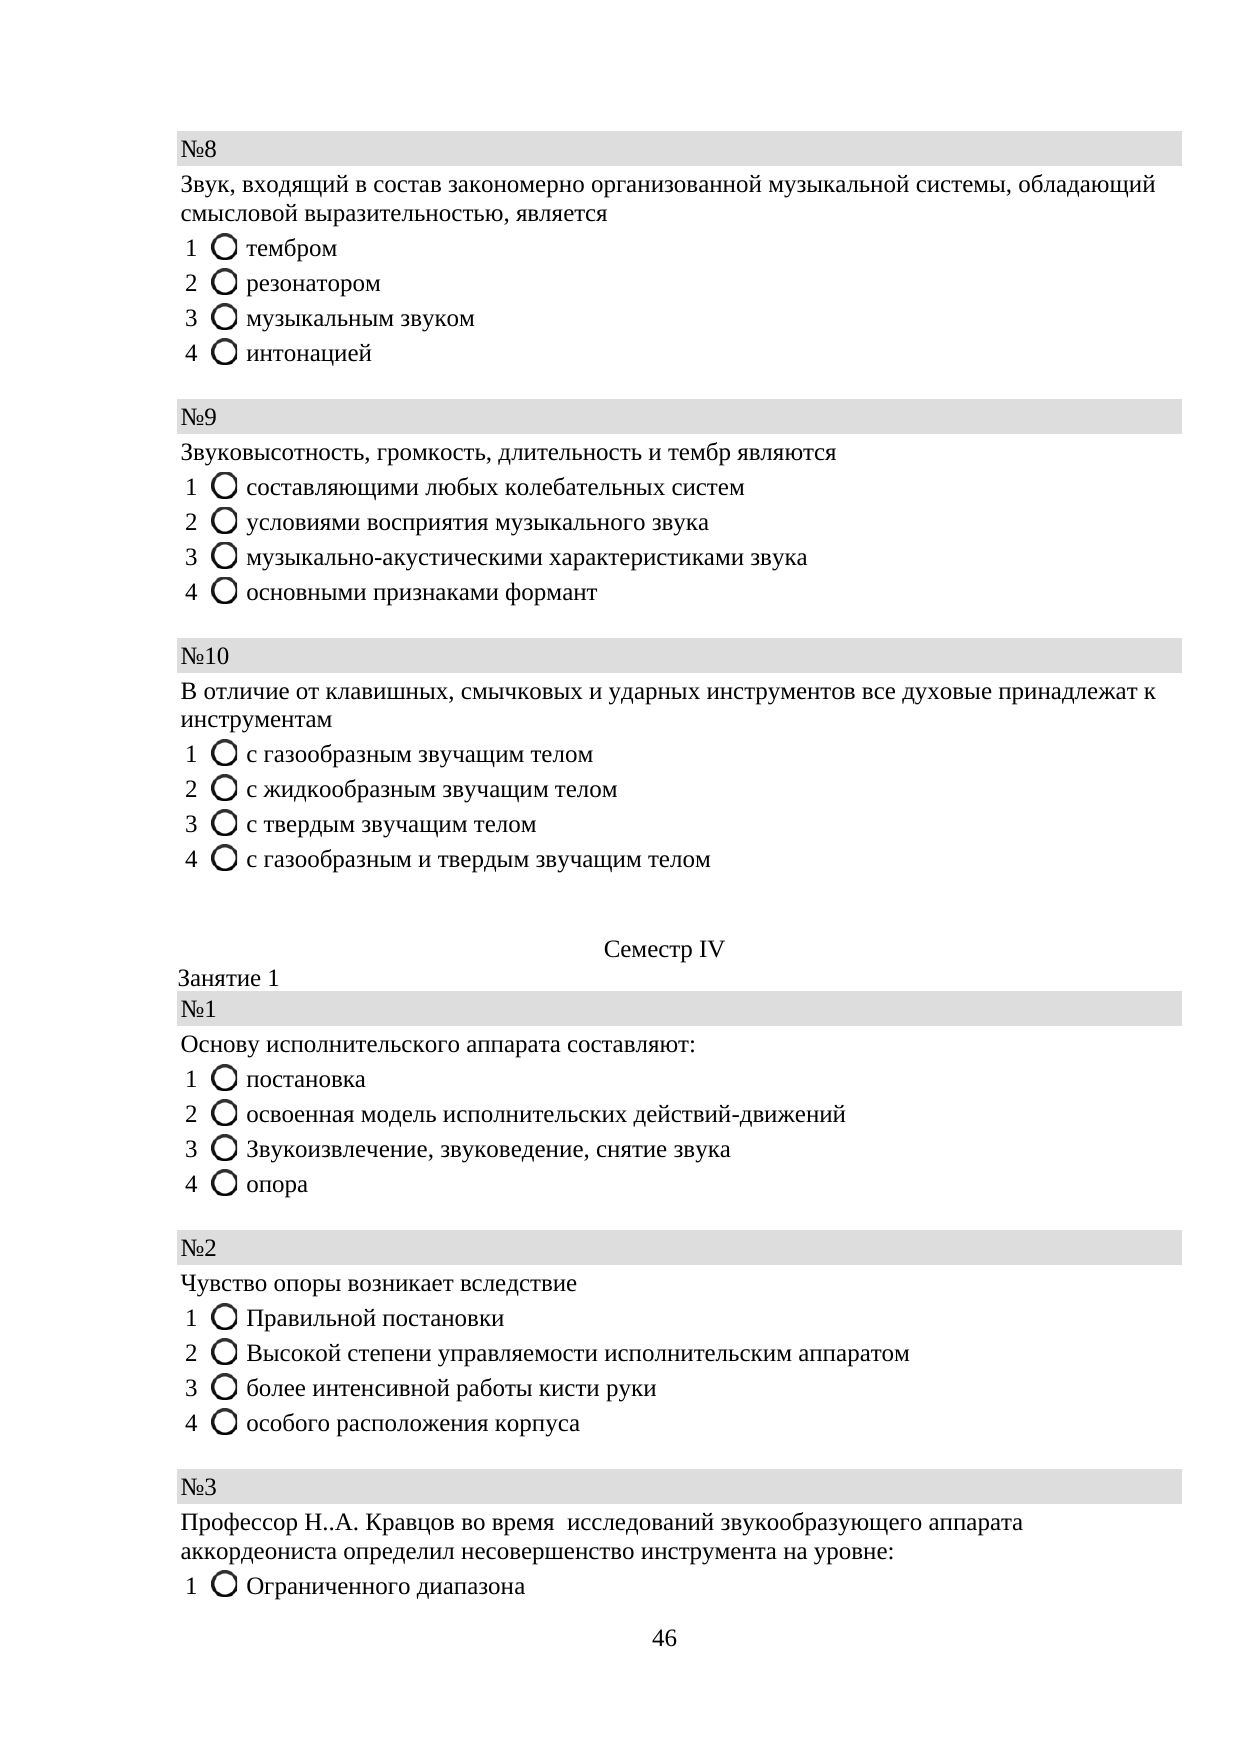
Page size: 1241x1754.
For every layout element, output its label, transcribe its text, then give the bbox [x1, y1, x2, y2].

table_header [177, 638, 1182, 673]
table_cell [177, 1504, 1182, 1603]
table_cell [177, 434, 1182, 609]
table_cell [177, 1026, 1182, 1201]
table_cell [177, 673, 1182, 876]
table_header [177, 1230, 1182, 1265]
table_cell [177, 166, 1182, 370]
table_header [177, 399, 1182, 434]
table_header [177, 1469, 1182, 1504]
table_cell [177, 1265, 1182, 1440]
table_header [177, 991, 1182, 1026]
text Семестр IV [177, 934, 1152, 963]
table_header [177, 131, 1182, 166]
text Занятие 1 [177, 963, 1152, 991]
